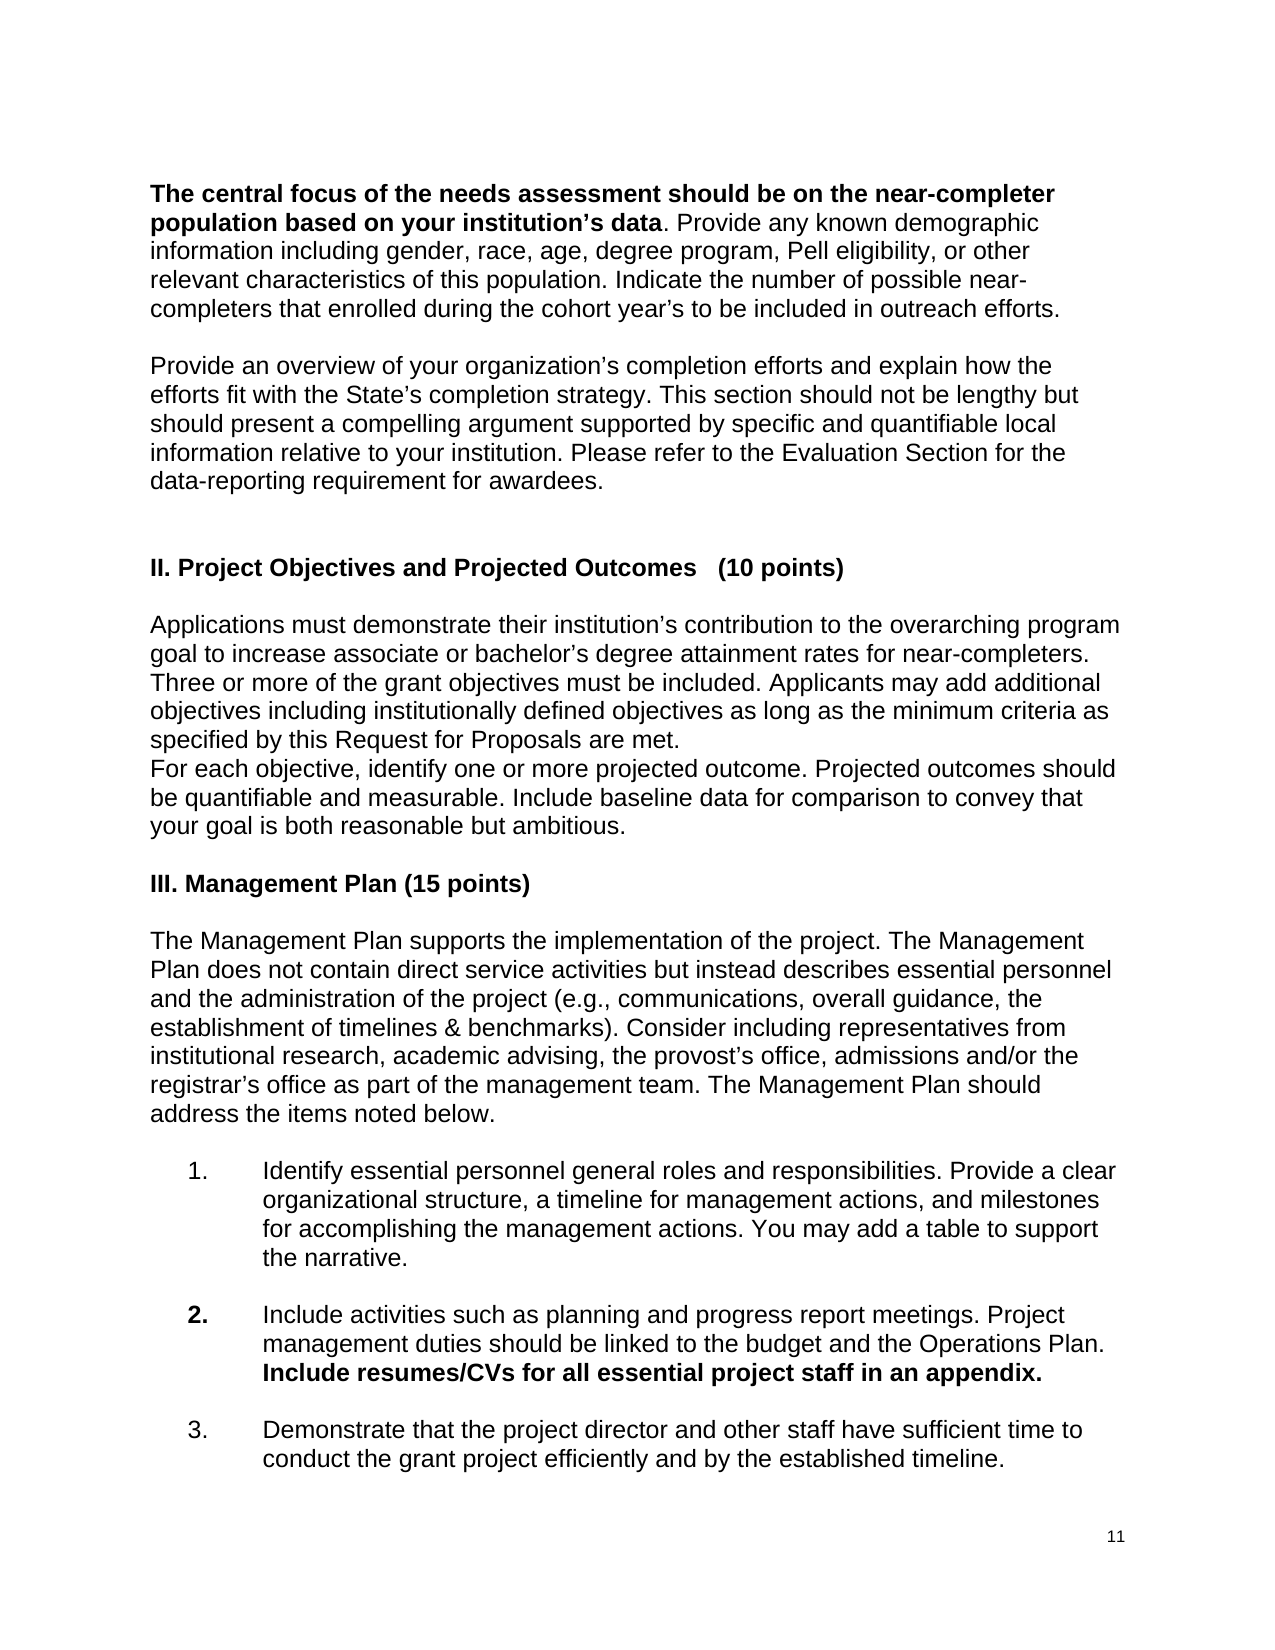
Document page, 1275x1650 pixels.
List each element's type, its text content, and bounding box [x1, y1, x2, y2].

text The Management Plan supports the implementation of the project. The Management Plan does not contain direct service activities but instead describes essential personnel and the administration of the project (e.g., communications, overall guidance, the establishment of timelines & benchmarks). Consider including representatives from institutional research, academic advising, the provost’s office, admissions and/or the registrar’s office as part of the management team. The Management Plan should address the items noted below. [150, 926, 1125, 1127]
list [187, 1415, 1125, 1472]
text Provide an overview of your organization’s completion efforts and explain how the efforts fit with the State’s completion strategy. This section should not be lengthy but should present a compelling argument supported by specific and quantifiable local information relative to your institution. Please refer to the Evaluation Section for the data-reporting requirement for awardees. [150, 351, 1125, 495]
text Applications must demonstrate their institution’s contribution to the overarching program goal to increase associate or bachelor’s degree attainment rates for near-completers. Three or more of the grant objectives must be included. Applicants may add additional objectives including institutionally defined objectives as long as the minimum criteria as specified by this Request for Proposals are met. [150, 610, 1125, 754]
text The central focus of the needs assessment should be on the near-completer population based on your institution’s data. Provide any known demographic information including gender, race, age, degree program, Pell eligibility, or other relevant characteristics of this population. Indicate the number of possible near-completers that enrolled during the cohort year’s to be included in outreach efforts. [150, 179, 1125, 322]
list Identify essential personnel general roles and responsibilities. Provide a clear organizational structure, a timeline for management actions, and milestones for accomplishing the management actions. You may add a table to support the narrative. [187, 1156, 1125, 1271]
text II. Project Objectives and Projected Outcomes (10 points) [150, 552, 1125, 581]
text For each objective, identify one or more projected outcome. Projected outcomes should be quantifiable and measurable. Include baseline data for comparison to convey that your goal is both reasonable but ambitious. [150, 754, 1125, 840]
list Include activities such as planning and progress report meetings. Project management duties should be linked to the budget and the Operations Plan. Include resumes/CVs for all essential project staff in an appendix. [187, 1300, 1125, 1386]
text III. Management Plan (15 points) [150, 869, 1125, 897]
